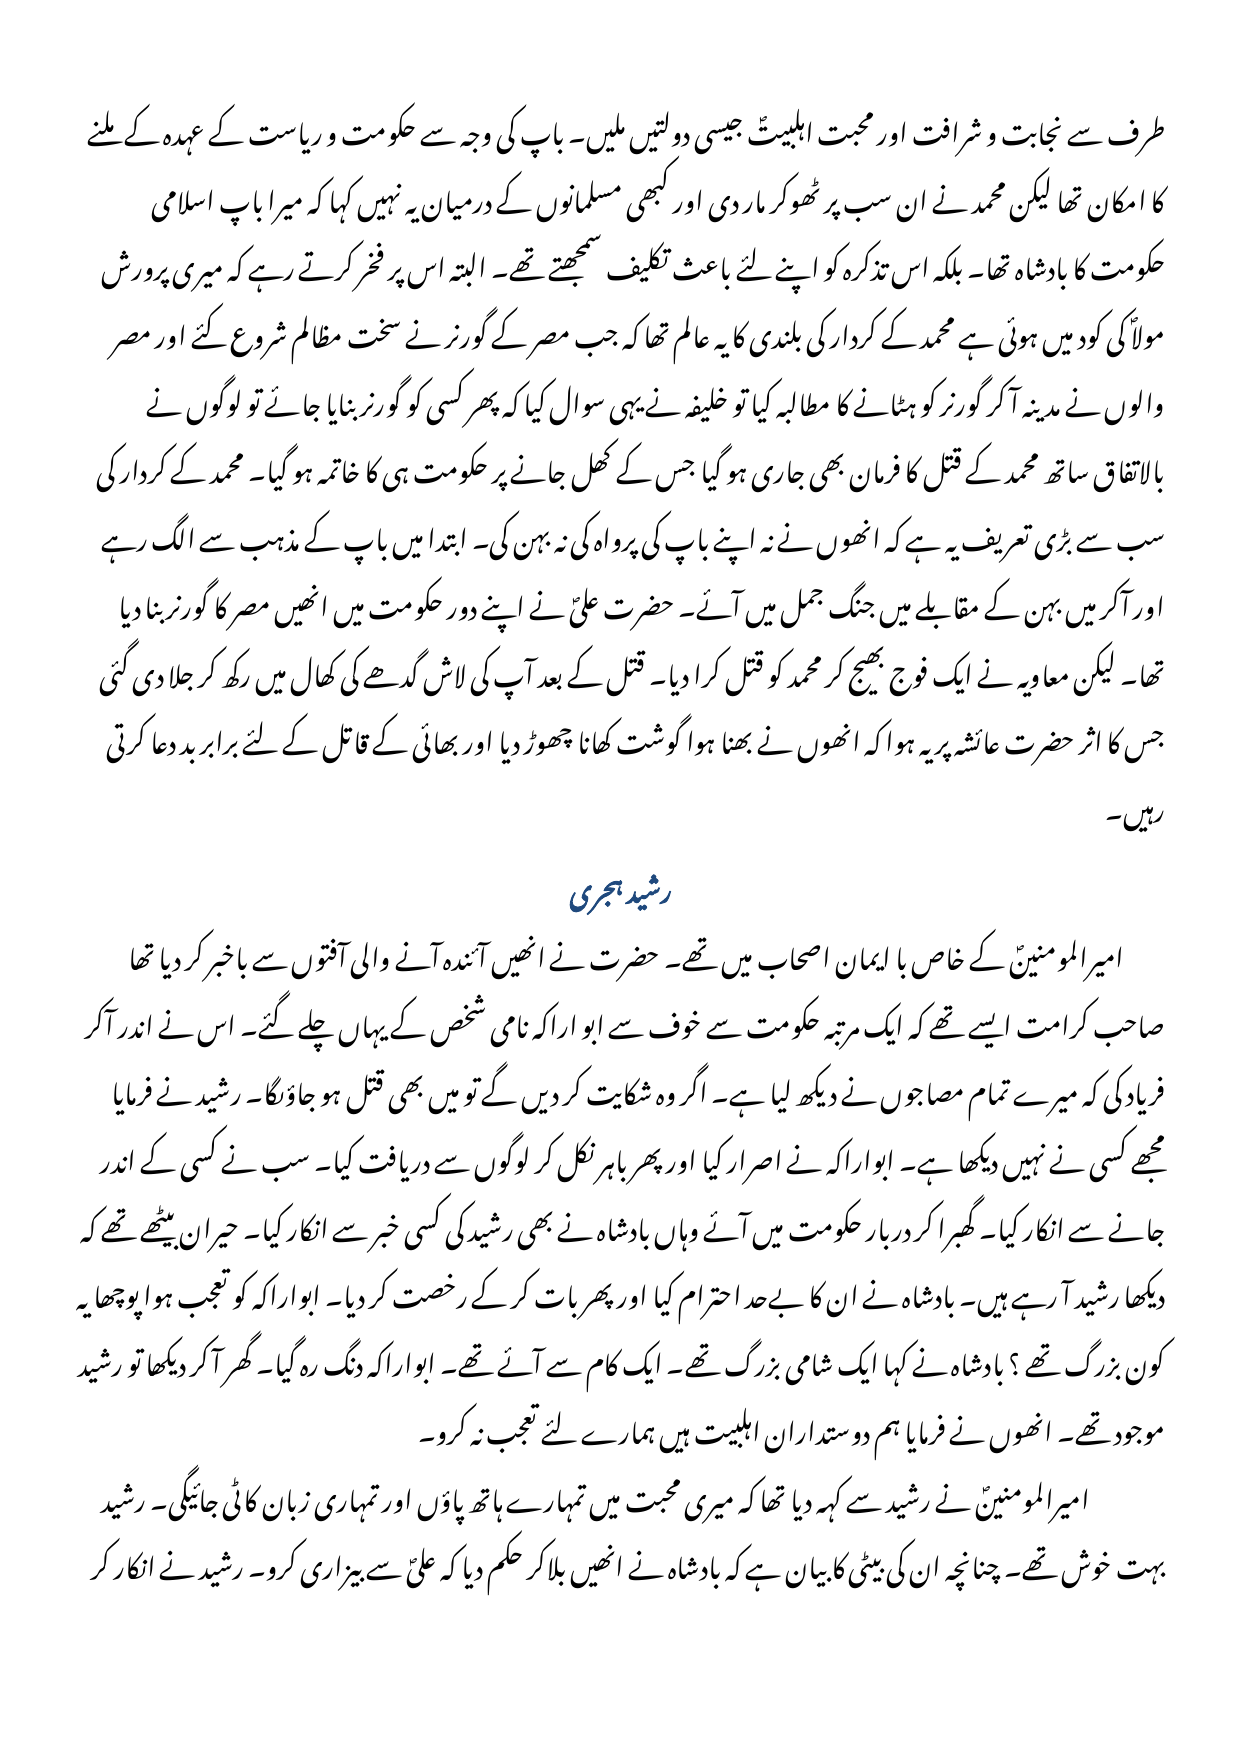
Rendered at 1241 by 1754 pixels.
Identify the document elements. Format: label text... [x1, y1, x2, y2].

subtitle رشید ہجری [75, 851, 1165, 919]
text امیرالمومنینؐ کے خاص با ایمان اصحاب میں تھے۔ حضرت نے انھیں آئندہ آنے والی آفتوں سے باخبر کر دیا تھا صاحب کرامت ایسے تھے کہ ایک مرتبہ حکومت سے خوف سے ابو اراکہ نامی شخص کے یہاں چلے گئے۔ اس نے اندر آکر فریاد کی کہ میرے تمام مصاجوں نے دیکھ لیا ہے۔ اگر وہ شکایت کر دیں گے تو میں بھی قتل ہو جاؤںگا۔ رشید نے فرمایا مجھے کسی نے نہیں دیکھا ہے۔ ابواراکہ نے اصرار کیا اور پھر باہر نکل کر لوگوں سے دریافت کیا۔ سب نے کسی کے اندر جانے سے انکار کیا۔ گھبرا کر دربار حکومت میں آئے وہاں بادشاہ نے بھی رشید کی کسی خبر سے انکار کیا۔ حیران بیٹھے تھے کہ دیکھا رشید آ رہے ہیں۔ بادشاہ نے ان کا بےحد احترام کیا اور پھر بات کر کے رخصت کر دیا۔ ابواراکہ کو تعجب ہوا پوچھا یہ کون بزرگ تھے ؟ بادشاہ نے کہا ایک شامی بزرگ تھے۔ ایک کام سے آئے تھے۔ ابواراکہ دنگ رہ گیا۔ گھر آ کر دیکھا تو رشید موجود تھے۔ انھوں نے فرمایا ہم دوستداران اہلبیت ہیں ہمارے لئے تعجب نہ کرو۔ [75, 919, 1165, 1460]
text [75, 94, 1165, 838]
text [75, 1460, 1165, 1596]
